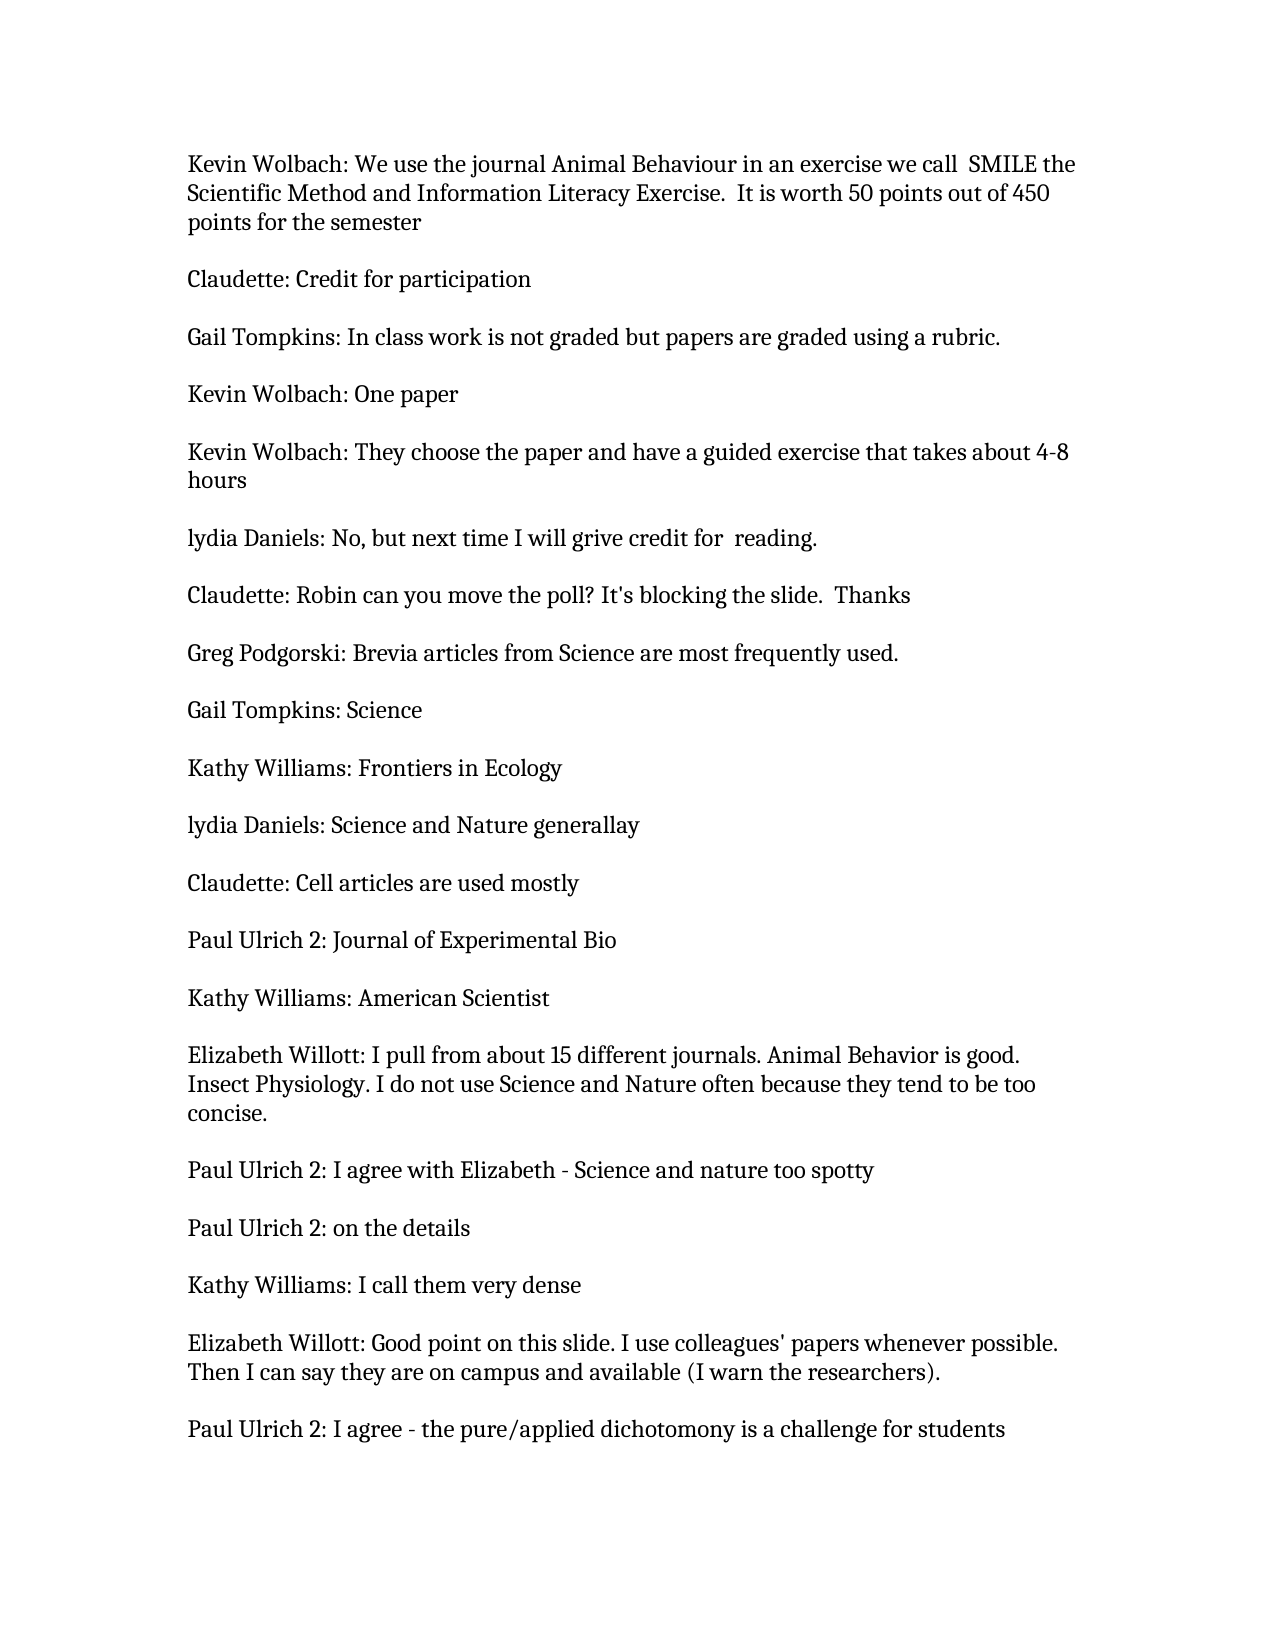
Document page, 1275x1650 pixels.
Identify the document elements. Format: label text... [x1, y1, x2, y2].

text Kathy Williams: Frontiers in Ecology [187, 754, 1087, 782]
text Claudette: Cell articles are used mostly [187, 869, 1087, 897]
text lydia Daniels: No, but next time I will grive credit for reading. [187, 524, 1087, 552]
text lydia Daniels: Science and Nature generallay [187, 811, 1087, 840]
text Kathy Williams: American Scientist [187, 984, 1087, 1012]
text Elizabeth Willott: Good point on this slide. I use colleagues' papers whenever possible. Then I can say they are on campus and available (I warn the researchers). [187, 1329, 1087, 1386]
text Claudette: Credit for participation [187, 265, 1087, 294]
text Greg Podgorski: Brevia articles from Science are most frequently used. [187, 639, 1087, 667]
text Paul Ulrich 2: on the details [187, 1214, 1087, 1242]
text Kathy Williams: I call them very dense [187, 1271, 1087, 1300]
text Gail Tompkins: Science [187, 696, 1087, 725]
text Kevin Wolbach: We use the journal Animal Behaviour in an exercise we call SMILE the Scientific Method and Information Literacy Exercise. It is worth 50 points out of 450 points for the semester [187, 150, 1087, 236]
text Kevin Wolbach: One paper [187, 380, 1087, 409]
text Kevin Wolbach: They choose the paper and have a guided exercise that takes about 4-8 hours [187, 437, 1087, 495]
text Elizabeth Willott: I pull from about 15 different journals. Animal Behavior is good. Insect Physiology. I do not use Science and Nature often because they tend to be too concise. [187, 1041, 1087, 1127]
text Gail Tompkins: In class work is not graded but papers are graded using a rubric. [187, 322, 1087, 351]
text Paul Ulrich 2: I agree - the pure/applied dichotomony is a challenge for students [187, 1415, 1087, 1444]
text Claudette: Robin can you move the poll? It's blocking the slide. Thanks [187, 581, 1087, 610]
text Paul Ulrich 2: I agree with Elizabeth - Science and nature too spotty [187, 1156, 1087, 1185]
text Paul Ulrich 2: Journal of Experimental Bio [187, 926, 1087, 955]
